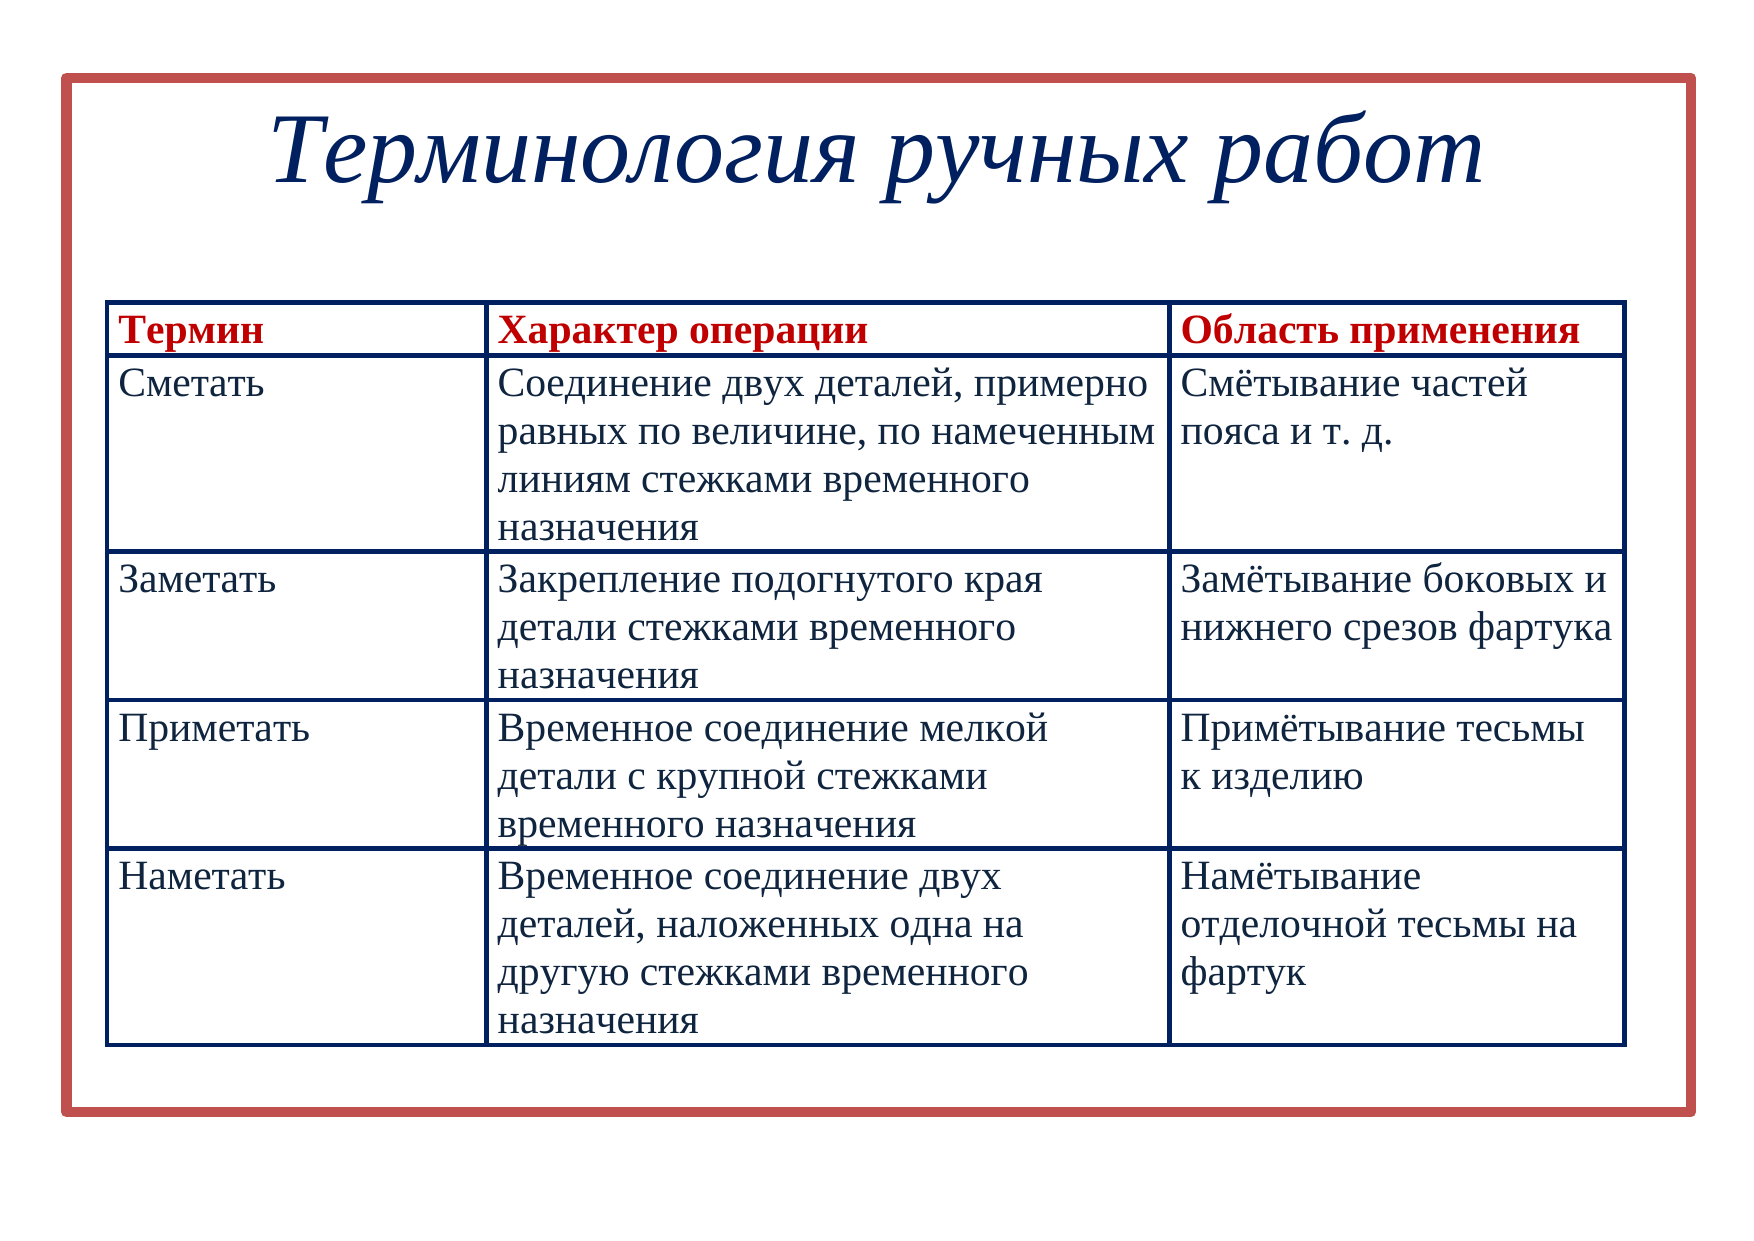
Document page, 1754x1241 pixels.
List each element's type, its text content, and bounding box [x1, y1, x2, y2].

text Терминология ручных работ [118, 89, 1636, 204]
table_cell Заметать [109, 554, 484, 698]
table_header Характер операции [489, 305, 1167, 353]
table_cell Замётывание боковых и нижнего срезов фартука [1172, 554, 1622, 698]
table_cell Приметать [109, 702, 484, 846]
table_cell Наметать [109, 851, 484, 1042]
table_cell Примётывание тесьмы к изделию [1172, 702, 1622, 846]
table_header Термин [109, 305, 484, 353]
table_cell Временное соединение мелкой детали с крупной стежками временного назначения [489, 702, 1167, 846]
table_cell Закрепление подогнутого края детали стежками временного назначения [489, 554, 1167, 698]
table_cell Намётывание отделочной тесьмы на фартук [1172, 851, 1622, 1042]
table_cell Временное соединение двух деталей, наложенных одна на другую стежками временного назначения [489, 851, 1167, 1042]
table_header Область применения [1172, 305, 1622, 353]
table_cell Смётывание частей пояса и т. д. [1172, 358, 1622, 549]
table_cell Соединение двух деталей, примерно равных по величине, по намеченным линиям стежками временного назначения [489, 358, 1167, 549]
table_cell Сметать [109, 358, 484, 549]
